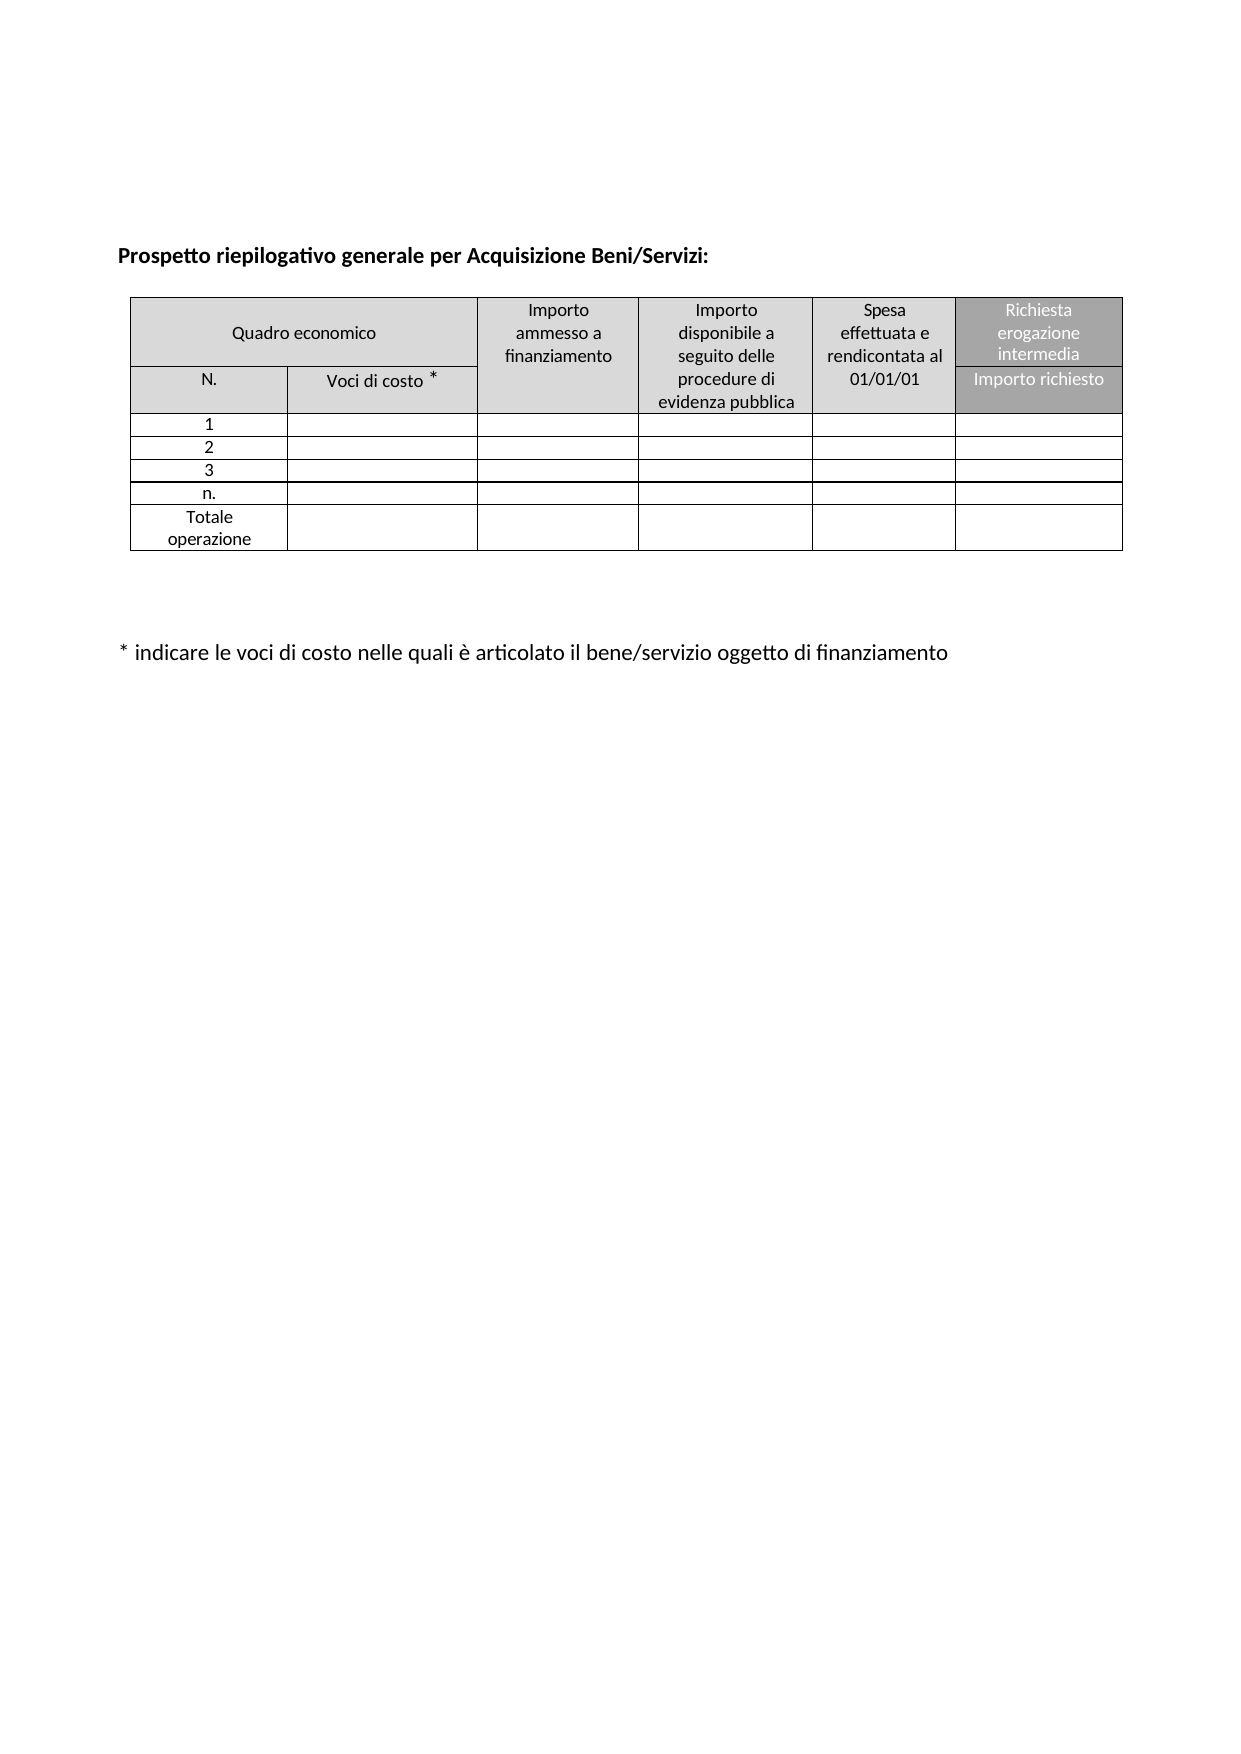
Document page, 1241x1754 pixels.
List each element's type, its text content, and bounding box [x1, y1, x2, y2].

table_cell [288, 483, 477, 504]
table_cell [288, 505, 477, 550]
table_cell [639, 414, 812, 436]
table_cell [478, 483, 638, 504]
table_cell Importo richiesto [956, 367, 1122, 413]
table_cell [639, 505, 812, 550]
table_cell [478, 414, 638, 436]
subtitle Prospetto riepilogativo generale per Acquisizione Beni/Servizi: [118, 241, 1152, 269]
table_header Importo ammesso a finanziamento [478, 298, 638, 413]
table_header Richiesta erogazione intermedia [956, 298, 1122, 366]
table_cell [288, 437, 477, 459]
table_cell 2 [131, 437, 287, 459]
table_cell 3 [131, 460, 287, 481]
table_cell [639, 483, 812, 504]
table_cell [956, 414, 1122, 436]
table_cell [478, 437, 638, 459]
table_cell [956, 460, 1122, 481]
table_cell [956, 437, 1122, 459]
table_cell [813, 414, 955, 436]
table_cell 1 [131, 414, 287, 436]
table_cell [813, 460, 955, 481]
table_cell [956, 505, 1122, 550]
table_cell Voci di costo * [288, 367, 477, 413]
table_header Spesa effettuata e rendicontata al 01/01/01 [813, 298, 955, 413]
table_cell [478, 505, 638, 550]
text * indicare le voci di costo nelle quali è articolato il bene/servizio oggetto di finanziamento [118, 638, 1152, 666]
table_cell [813, 483, 955, 504]
table_cell [956, 483, 1122, 504]
table_cell [813, 437, 955, 459]
table_header Importo disponibile a seguito delle procedure di evidenza pubblica [639, 298, 812, 413]
table_header Quadro economico [131, 298, 477, 366]
table_cell [813, 505, 955, 550]
table_cell Totale operazione [131, 505, 287, 550]
table_cell [288, 460, 477, 481]
table_cell [288, 414, 477, 436]
table_cell N. [131, 367, 287, 413]
table_cell [478, 460, 638, 481]
table_cell [639, 460, 812, 481]
table_cell n. [131, 483, 287, 504]
table_cell [639, 437, 812, 459]
